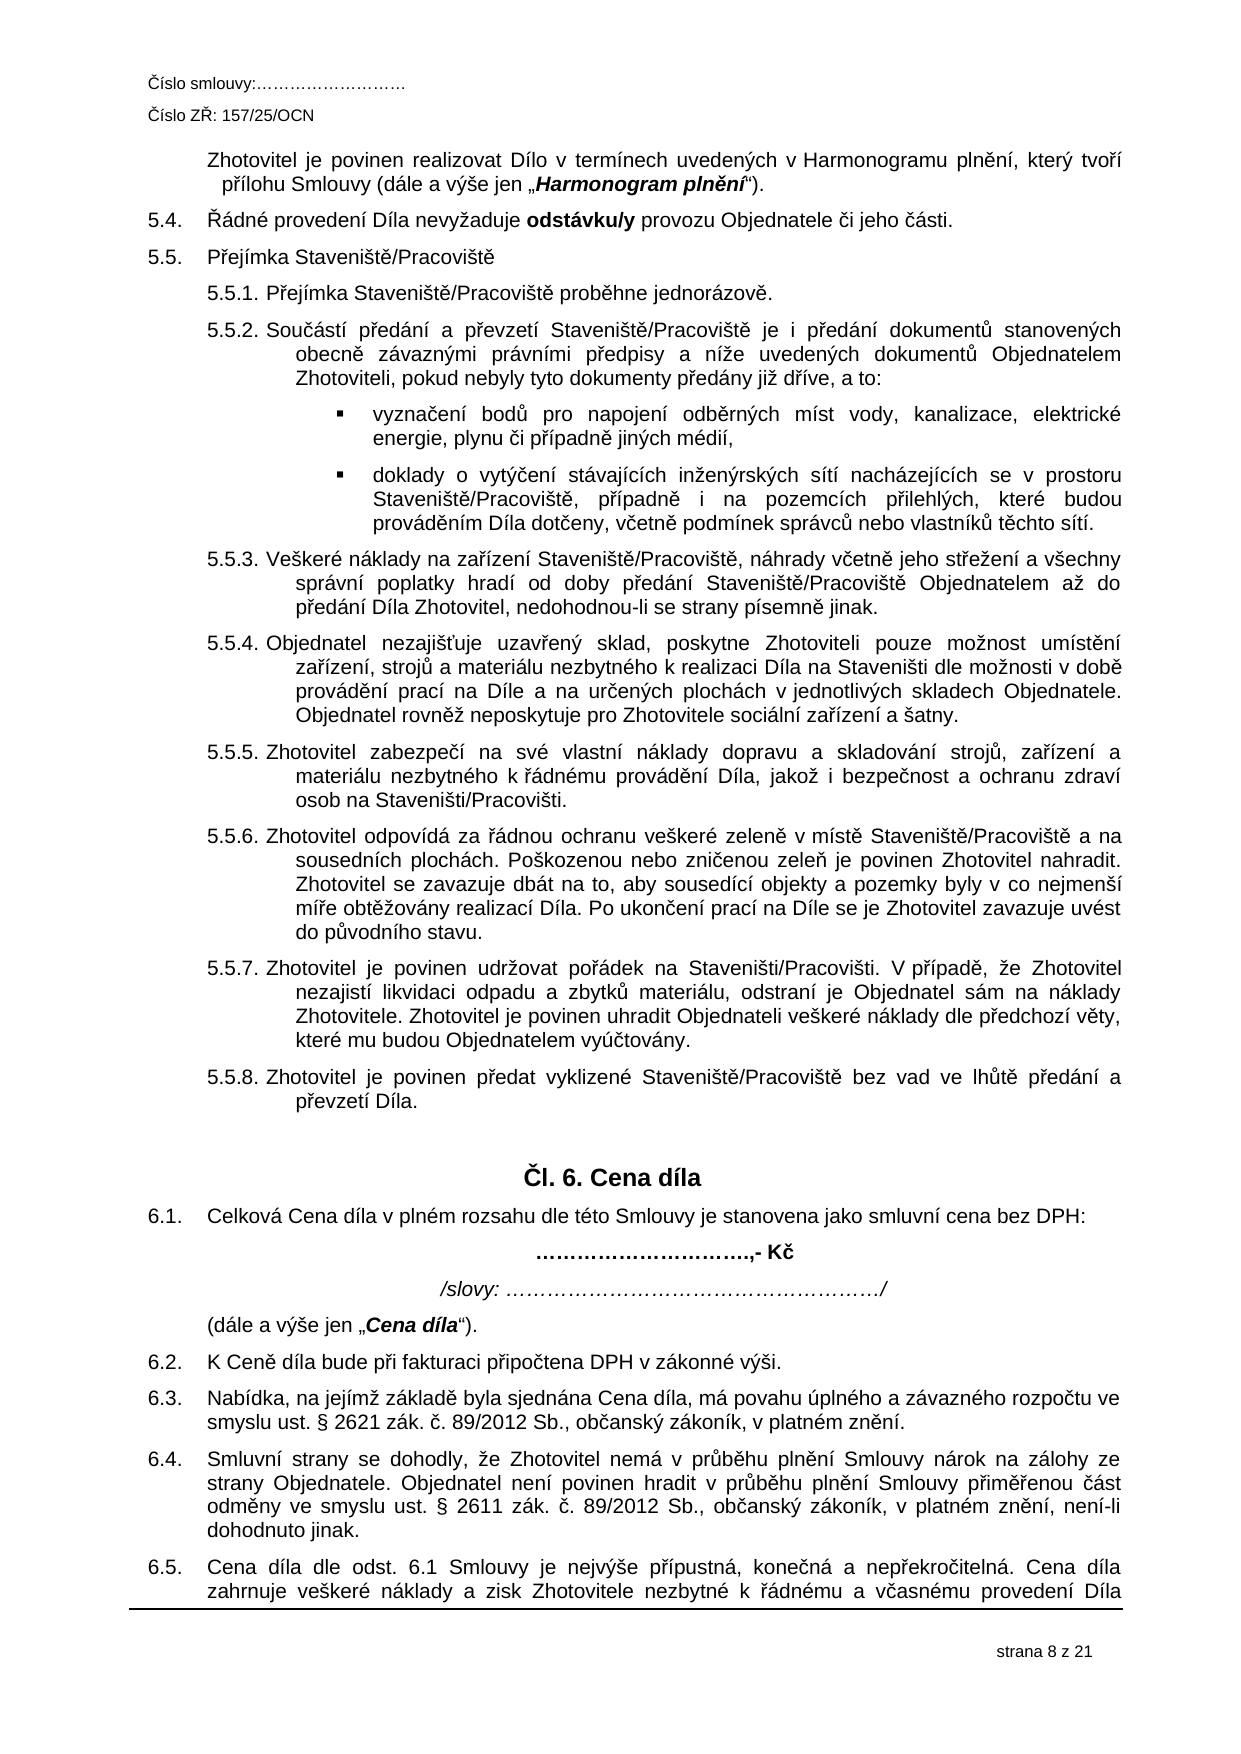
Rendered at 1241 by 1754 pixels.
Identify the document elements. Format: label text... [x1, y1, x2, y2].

list Zhotovitel je povinen realizovat Dílo v termínech uvedených v Harmonogramu plnění, který tvoří přílohu Smlouvy (dále a výše jen „Harmonogram plnění“). [207, 148, 1122, 196]
text Zhotovitel zabezpečí na své vlastní náklady dopravu a skladování strojů, zařízení a materiálu nezbytného k řádnému provádění Díla, jakož i bezpečnost a ochranu zdraví osob na Staveništi/Pracovišti. [207, 739, 1122, 811]
text K Ceně díla bude při fakturaci připočtena DPH v zákonné výši. [148, 1349, 1122, 1373]
list ………………………….,- Kč [207, 1240, 1122, 1264]
text Nabídka, na jejímž základě byla sjednána Cena díla, má povahu úplného a závazného rozpočtu ve smyslu ust. § 2621 zák. č. 89/2012 Sb., občanský zákoník, v platném znění. [148, 1386, 1122, 1434]
text Cena díla [102, 1162, 1122, 1191]
list doklady o vytýčení stávajících inženýrských sítí nacházejících se v prostoru Staveniště/Pracoviště, případně i na pozemcích přilehlých, které budou prováděním Díla dotčeny, včetně podmínek správců nebo vlastníků těchto sítí. [335, 462, 1122, 534]
text Přejímka Staveniště/Pracoviště [148, 244, 1122, 268]
list vyznačení bodů pro napojení odběrných míst vody, kanalizace, elektrické energie, plynu či případně jiných médií, [335, 402, 1122, 450]
text Přejímka Staveniště/Pracoviště proběhne jednorázově. [207, 281, 1122, 305]
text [148, 1555, 1122, 1603]
list /slovy: ………………………………………………/ [207, 1277, 1122, 1301]
text Součástí předání a převzetí Staveniště/Pracoviště je i předání dokumentů stanovených obecně závaznými právními předpisy a níže uvedených dokumentů Objednatelem Zhotoviteli, pokud nebyly tyto dokumenty předány již dříve, a to: [207, 317, 1122, 389]
text Veškeré náklady na zařízení Staveniště/Pracoviště, náhrady včetně jeho střežení a všechny správní poplatky hradí od doby předání Staveniště/Pracoviště Objednatelem až do předání Díla Zhotovitel, nedohodnou-li se strany písemně jinak. [207, 547, 1122, 619]
text Řádné provedení Díla nevyžaduje odstávku/y provozu Objednatele či jeho části. [148, 208, 1122, 232]
text Zhotovitel je povinen předat vyklizené Staveniště/Pracoviště bez vad ve lhůtě předání a převzetí Díla. [207, 1064, 1122, 1112]
list (dále a výše jen „Cena díla“). [207, 1313, 1122, 1337]
text Smluvní strany se dohodly, že Zhotovitel nemá v průběhu plnění Smlouvy nárok na zálohy ze strany Objednatele. Objednatel není povinen hradit v průběhu plnění Smlouvy přiměřenou část odměny ve smyslu ust. § 2611 zák. č. 89/2012 Sb., občanský zákoník, v platném znění, není-li dohodnuto jinak. [148, 1446, 1122, 1542]
text Zhotovitel odpovídá za řádnou ochranu veškeré zeleně v místě Staveniště/Pracoviště a na sousedních plochách. Poškozenou nebo zničenou zeleň je povinen Zhotovitel nahradit. Zhotovitel se zavazuje dbát na to, aby sousedící objekty a pozemky byly v co nejmenší míře obtěžovány realizací Díla. Po ukončení prací na Díle se je Zhotovitel zavazuje uvést do původního stavu. [207, 824, 1122, 944]
text Celková Cena díla v plném rozsahu dle této Smlouvy je stanovena jako smluvní cena bez DPH: [148, 1204, 1122, 1228]
text Objednatel nezajišťuje uzavřený sklad, poskytne Zhotoviteli pouze možnost umístění zařízení, strojů a materiálu nezbytného k realizaci Díla na Staveništi dle možnosti v době provádění prací na Díle a na určených plochách v jednotlivých skladech Objednatele. Objednatel rovněž neposkytuje pro Zhotovitele sociální zařízení a šatny. [207, 631, 1122, 727]
text Zhotovitel je povinen udržovat pořádek na Staveništi/Pracovišti. V případě, že Zhotovitel nezajistí likvidaci odpadu a zbytků materiálu, odstraní je Objednatel sám na náklady Zhotovitele. Zhotovitel je povinen uhradit Objednateli veškeré náklady dle předchozí věty, které mu budou Objednatelem vyúčtovány. [207, 956, 1122, 1052]
